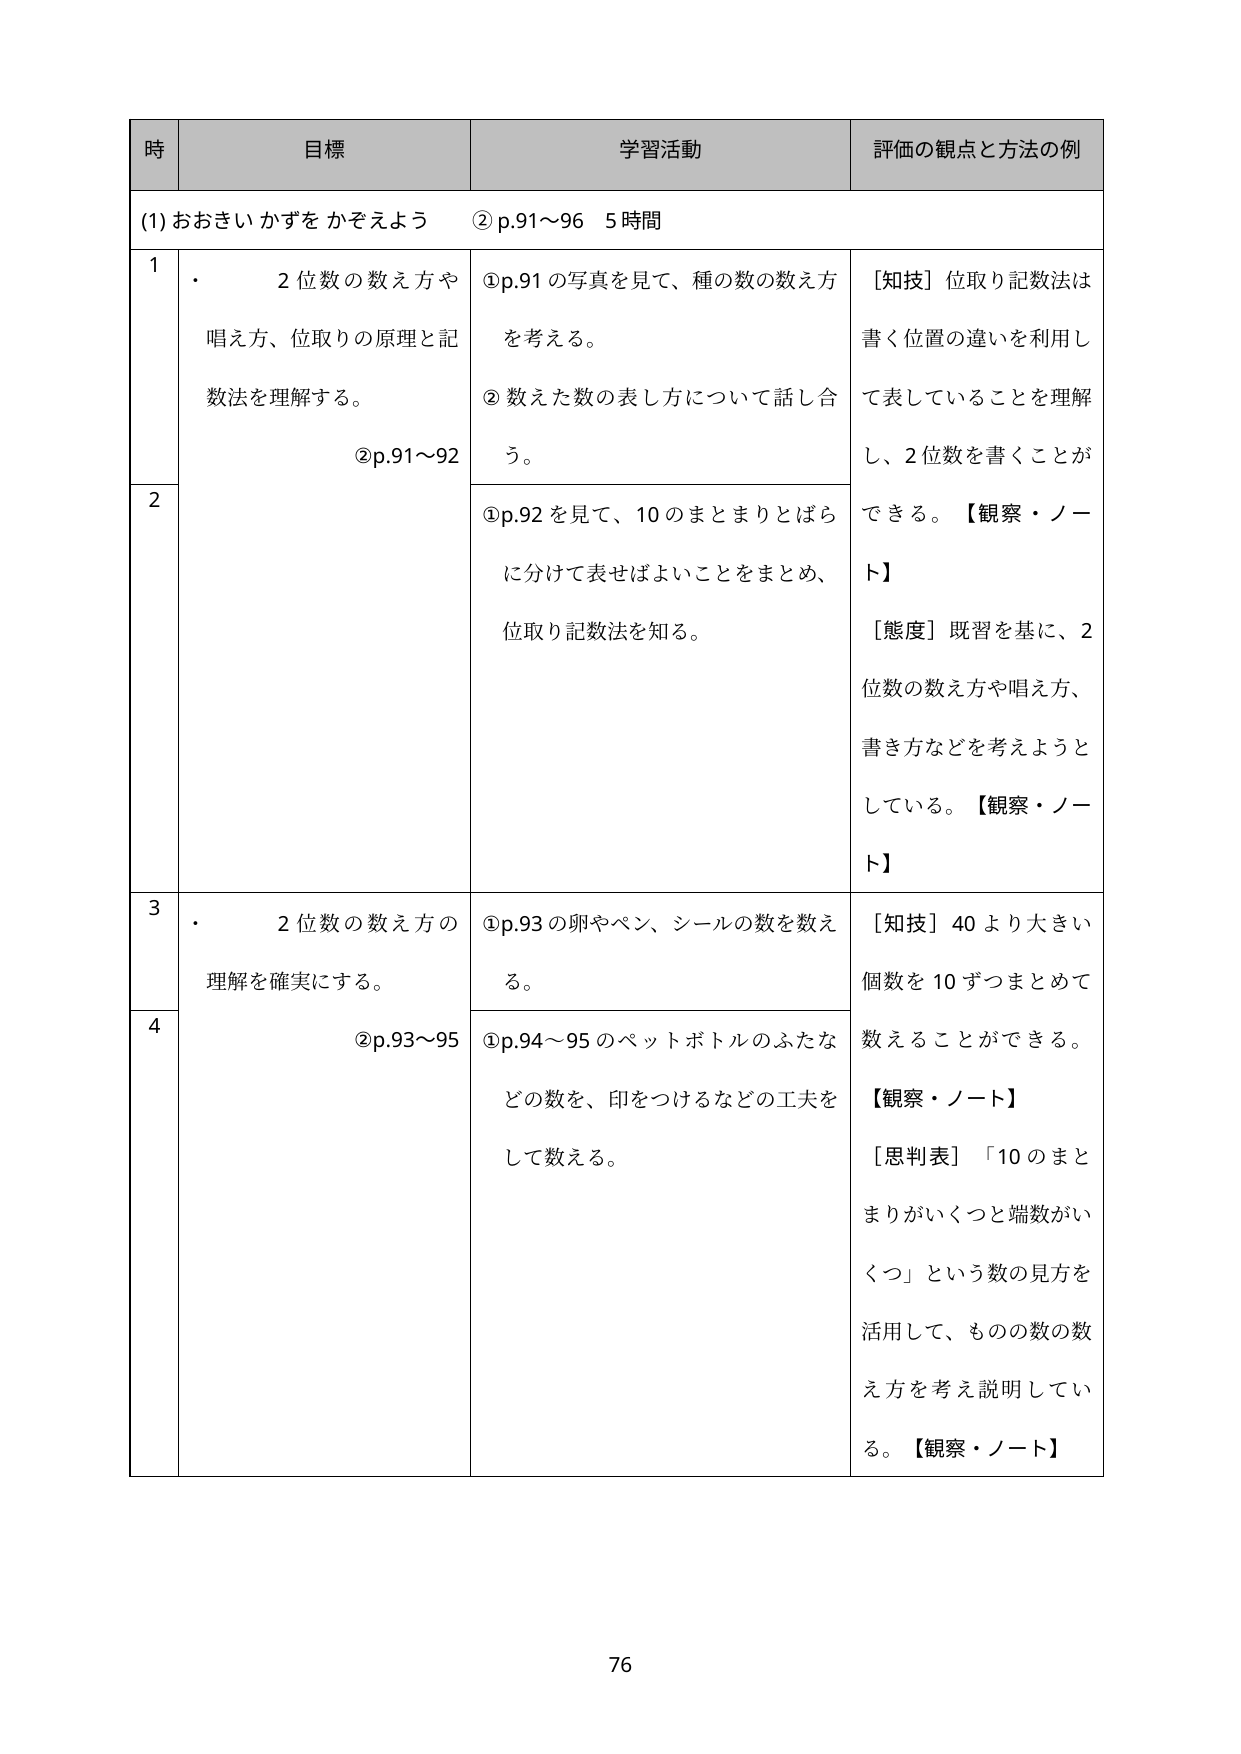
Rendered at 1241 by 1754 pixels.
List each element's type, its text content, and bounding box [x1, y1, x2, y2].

table_cell ①p.93の卵やペン、シールの数を数える。 [471, 893, 850, 1009]
table_cell 2 [131, 485, 178, 892]
table_header 評価の観点と方法の例 [851, 120, 1103, 190]
table_cell ①p.92を見て、10のまとまりとばらに分けて表せばよいことをまとめ、位取り記数法を知る。 [471, 485, 850, 892]
table_cell ［知技］40より大きい個数を10ずつまとめて数えることができる。【観察・ノート】 ［思判表］「10のまとまりがいくつと端数がいくつ」という数の見方を活用して、ものの数の数え方を考え説明している。【観察・ノート】 [851, 893, 1103, 1476]
table_header 学習活動 [471, 120, 850, 190]
table_cell ①p.94～95のペットボトルのふたなどの数を、印をつけるなどの工夫をして数える。 [471, 1011, 850, 1476]
table_header 目標 [179, 120, 470, 190]
table_cell 1 [131, 250, 178, 483]
table_cell 2位数の数え方の理解を確実にする。 ②p.93～95 [179, 893, 470, 1476]
table_header 時 [131, 120, 178, 190]
table_cell ［知技］位取り記数法は書く位置の違いを利用して表していることを理解し、2位数を書くことができる。【観察・ノート】 ［態度］既習を基に、2位数の数え方や唱え方、書き方などを考えようとしている。【観察・ノート】 [851, 250, 1103, 892]
table_cell 4 [131, 1011, 178, 1476]
table_cell ①p.91の写真を見て、種の数の数え方を考える。 ②数えた数の表し方について話し合う。 [471, 250, 850, 483]
table_cell 2位数の数え方や唱え方、位取りの原理と記数法を理解する。 ②p.91～92 [179, 250, 470, 892]
table_cell (1) おおきい かずを かぞえよう ②p.91～96 5時間 [131, 191, 1103, 249]
table_cell 3 [131, 893, 178, 1009]
